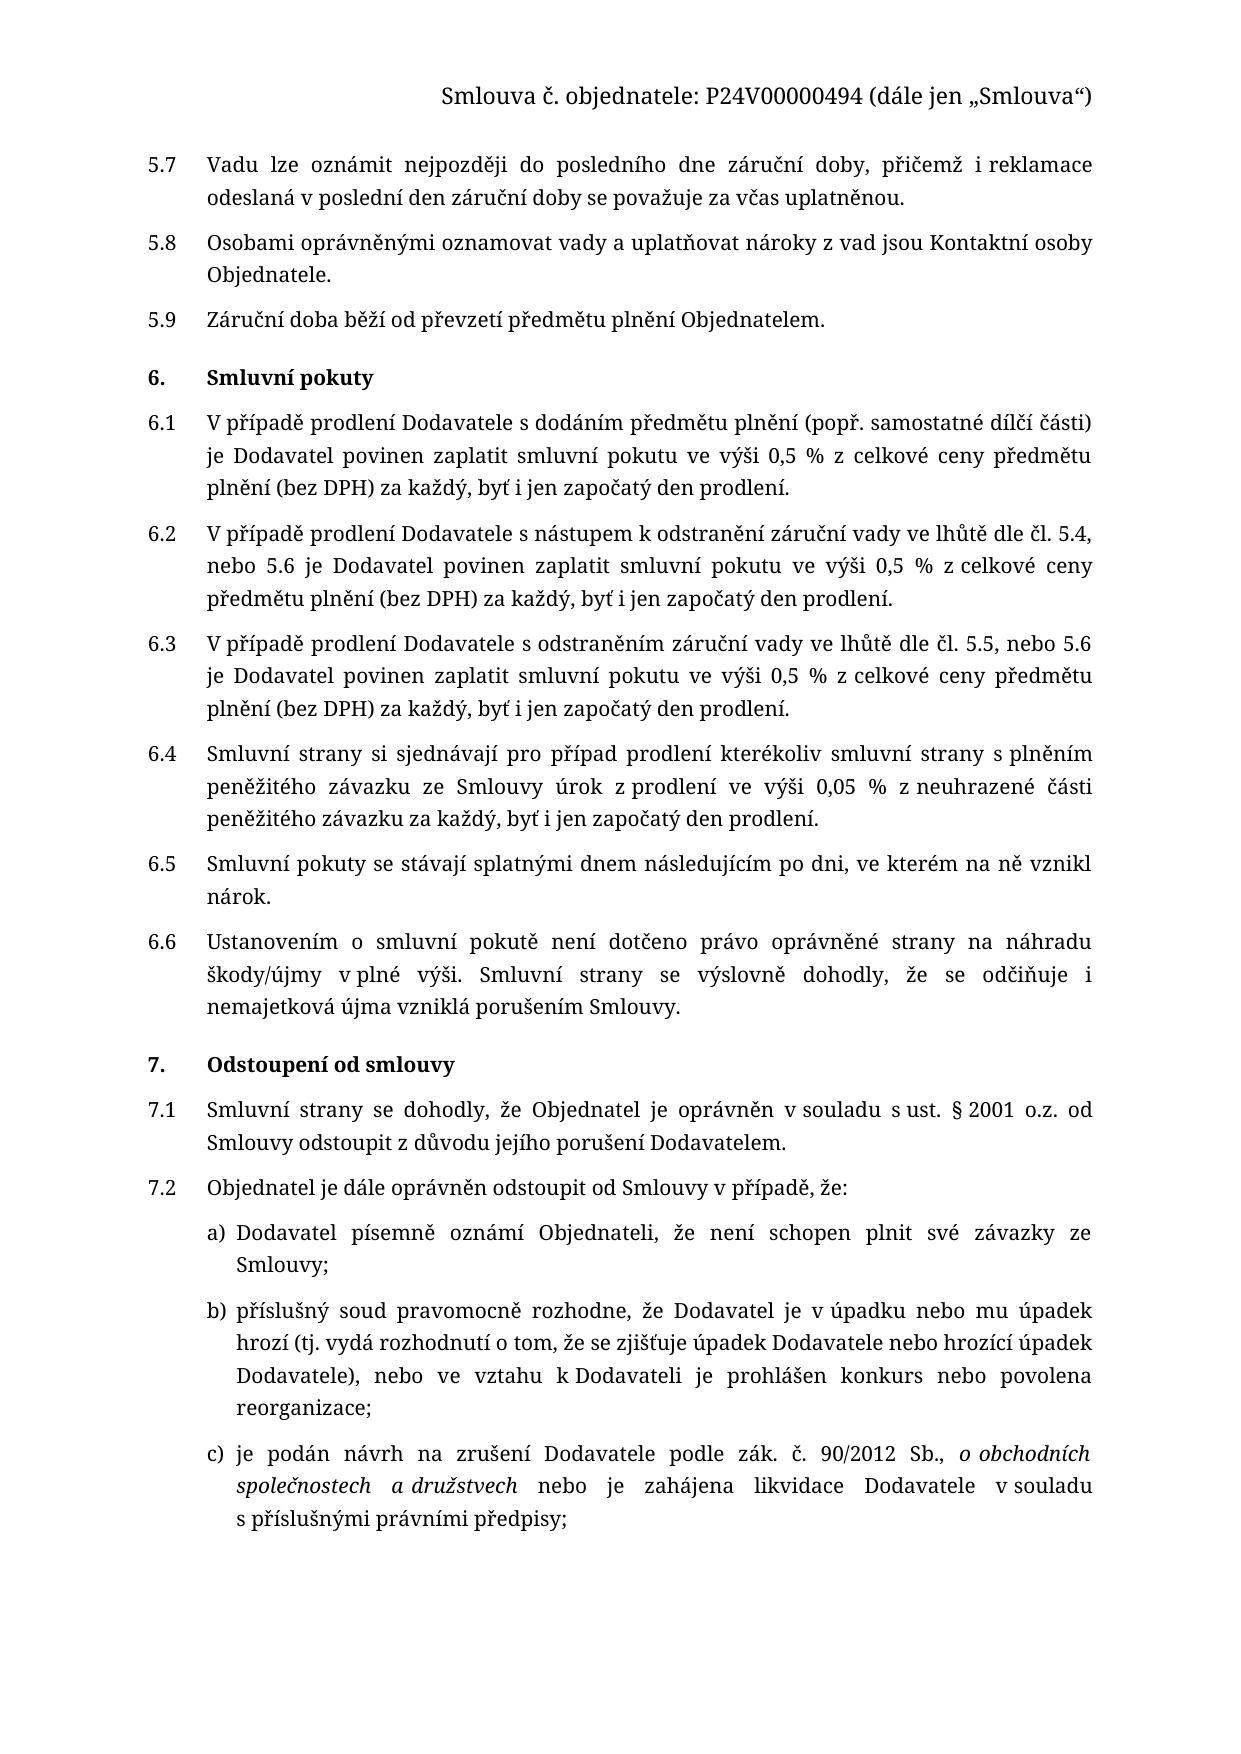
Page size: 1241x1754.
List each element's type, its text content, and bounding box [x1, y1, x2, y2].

list Smluvní pokuty se stávají splatnými dnem následujícím po dni, ve kterém na ně vznikl nárok. [148, 849, 1093, 911]
list Objednatel je dále oprávněn odstoupit od Smlouvy v případě, že: [148, 1173, 1093, 1201]
list Ustanovením o smluvní pokutě není dotčeno právo oprávněné strany na náhradu škody/újmy v plné výši. Smluvní strany se výslovně dohodly, že se odčiňuje i nemajetková újma vzniklá porušením Smlouvy. [148, 927, 1093, 1021]
list Odstoupení od smlouvy [148, 1050, 1093, 1078]
list Smluvní pokuty [148, 363, 1093, 392]
list Dodavatel písemně oznámí Objednateli, že není schopen plnit své závazky ze Smlouvy; [207, 1218, 1093, 1279]
list Smluvní strany se dohodly, že Objednatel je oprávněn v souladu s ust. § 2001 o.z. od Smlouvy odstoupit z důvodu jejího porušení Dodavatelem. [148, 1095, 1093, 1156]
list je podán návrh na zrušení Dodavatele podle zák. č. 90/2012 Sb., o obchodních společnostech a družstvech nebo je zahájena likvidace Dodavatele v souladu s příslušnými právními předpisy; [207, 1439, 1093, 1532]
list Vadu lze oznámit nejpozději do posledního dne záruční doby, přičemž i reklamace odeslaná v poslední den záruční doby se považuje za včas uplatněnou. [148, 150, 1093, 211]
list Smluvní strany si sjednávají pro případ prodlení kterékoliv smluvní strany s plněním peněžitého závazku ze Smlouvy úrok z prodlení ve výši 0,05 % z neuhrazené části peněžitého závazku za každý, byť i jen započatý den prodlení. [148, 739, 1093, 833]
list V případě prodlení Dodavatele s odstraněním záruční vady ve lhůtě dle čl. 5.5, nebo 5.6 je Dodavatel povinen zaplatit smluvní pokutu ve výši 0,5 % z celkové ceny předmětu plnění (bez DPH) za každý, byť i jen započatý den prodlení. [148, 629, 1093, 723]
list V případě prodlení Dodavatele s dodáním předmětu plnění (popř. samostatné dílčí části) je Dodavatel povinen zaplatit smluvní pokutu ve výši 0,5 % z celkové ceny předmětu plnění (bez DPH) za každý, byť i jen započatý den prodlení. [148, 408, 1093, 502]
list Osobami oprávněnými oznamovat vady a uplatňovat nároky z vad jsou Kontaktní osoby Objednatele. [148, 228, 1093, 289]
list V případě prodlení Dodavatele s nástupem k odstranění záruční vady ve lhůtě dle čl. 5.4, nebo 5.6 je Dodavatel povinen zaplatit smluvní pokutu ve výši 0,5 % z celkové ceny předmětu plnění (bez DPH) za každý, byť i jen započatý den prodlení. [148, 519, 1093, 612]
list Záruční doba běží od převzetí předmětu plnění Objednatelem. [148, 306, 1093, 334]
list příslušný soud pravomocně rozhodne, že Dodavatel je v úpadku nebo mu úpadek hrozí (tj. vydá rozhodnutí o tom, že se zjišťuje úpadek Dodavatele nebo hrozící úpadek Dodavatele), nebo ve vztahu k Dodavateli je prohlášen konkurs nebo povolena reorganizace; [207, 1296, 1093, 1422]
